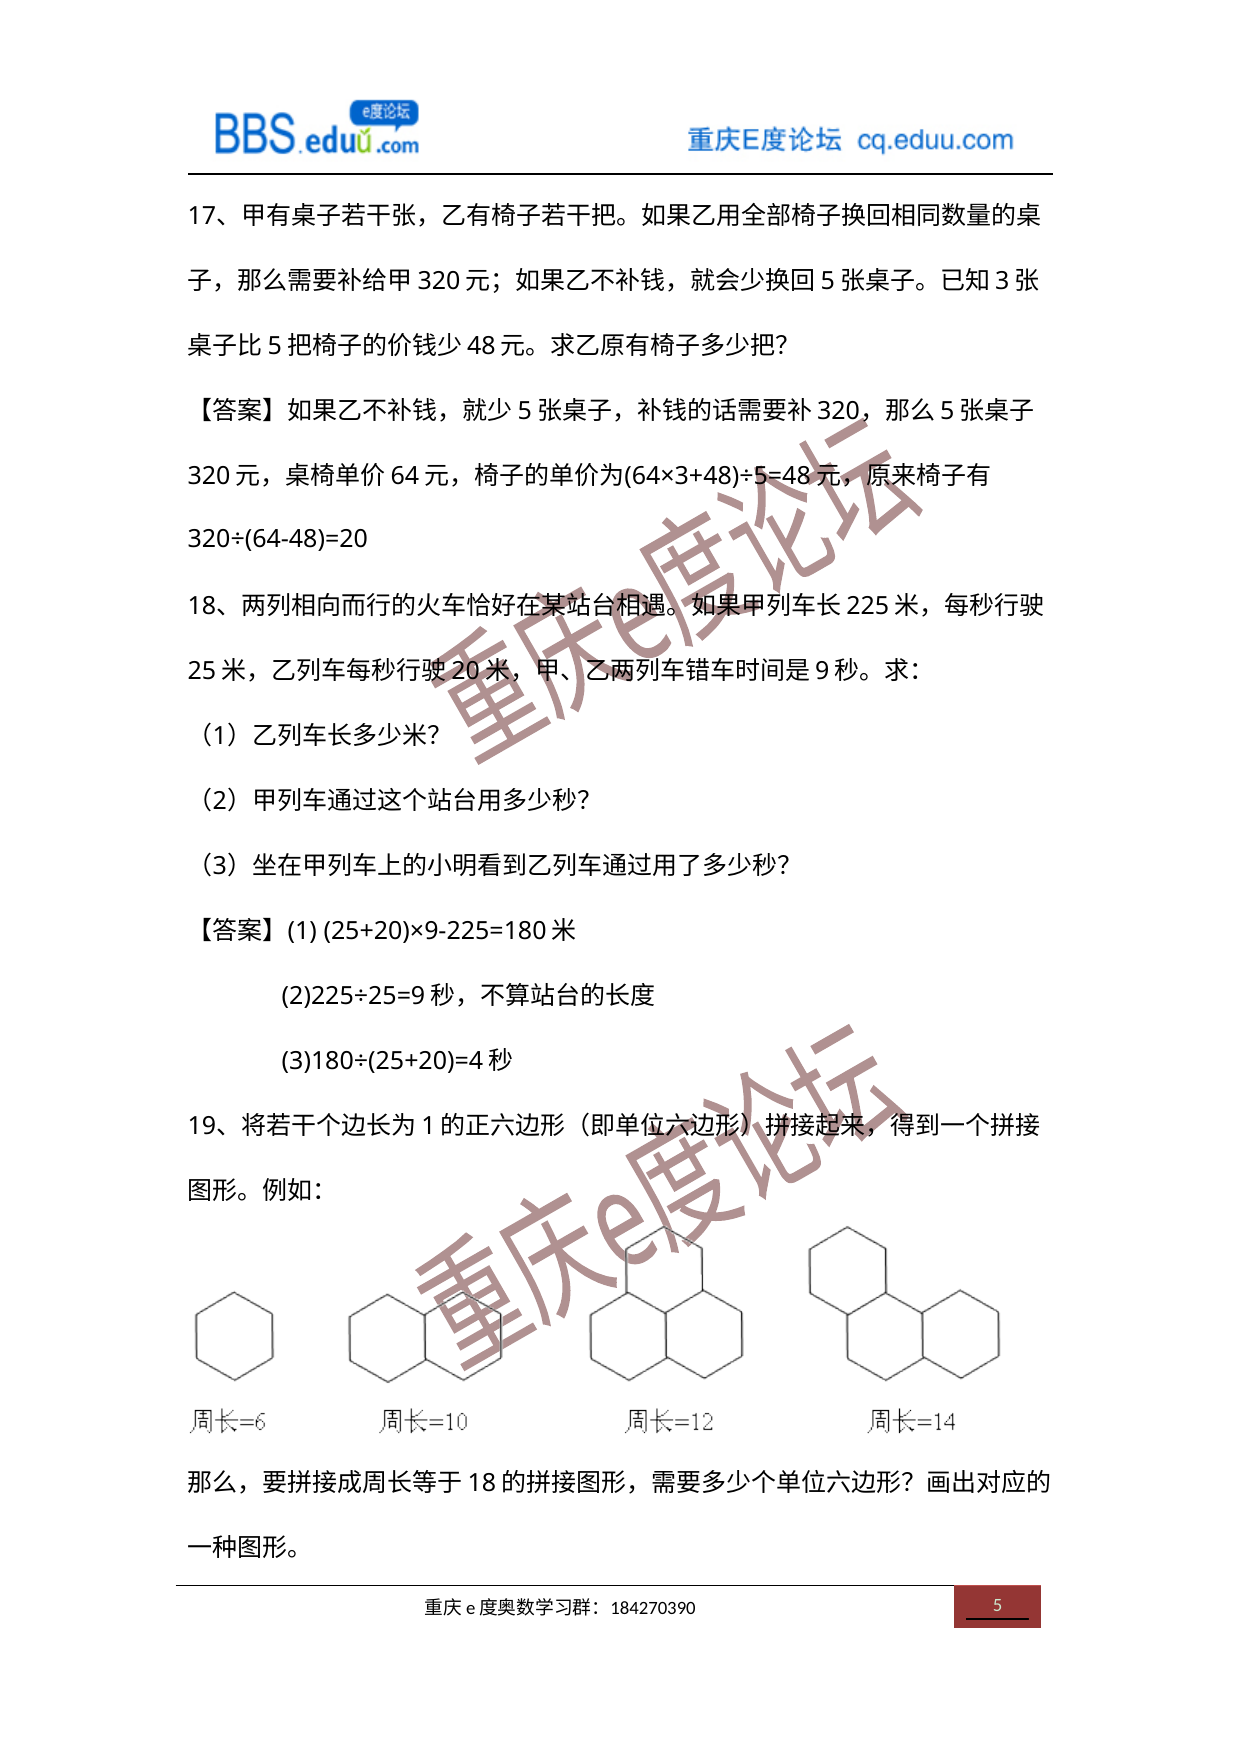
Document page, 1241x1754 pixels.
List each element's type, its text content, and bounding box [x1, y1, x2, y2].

text 那么，要拼接成周长等于18的拼接图形，需要多少个单位六边形？画出对应的一种图形。 [187, 1448, 1053, 1578]
text 17、甲有桌子若干张，乙有椅子若干把。如果乙用全部椅子换回相同数量的桌子，那么需要补给甲320元；如果乙不补钱，就会少换回5张桌子。已知3张桌子比5把椅子的价钱少48元。求乙原有椅子多少把？ [187, 181, 1053, 376]
picture [187, 1220, 1007, 1443]
text (2)225÷25=9秒，不算站台的长度 [187, 961, 1053, 1026]
text 18、两列相向而行的火车恰好在某站台相遇。如果甲列车长，每秒行驶，乙列车每秒行驶，甲、乙两列车错车时间是9秒。求： [187, 571, 1053, 701]
text 【答案】(1) (25+20)×9-225=180米 [187, 896, 1053, 961]
text (3)180÷(25+20)=4秒 [187, 1026, 1053, 1091]
text （2）甲列车通过这个站台用多少秒？ [187, 766, 1053, 831]
text 【答案】如果乙不补钱，就少5张桌子，补钱的话需要补320，那么5张桌子320元，桌椅单价64元，椅子的单价为(64×3+48)÷5=48元，原来椅子有320÷(64-48)=20 [187, 376, 1053, 571]
picture [187, 88, 1053, 171]
text （1）乙列车长多少米？ [187, 701, 1053, 766]
text 19、将若干个边长为1的正六边形（即单位六边形）拼接起来，得到一个拼接图形。例如： [187, 1091, 1053, 1221]
text （3）坐在甲列车上的小明看到乙列车通过用了多少秒？ [187, 831, 1053, 896]
